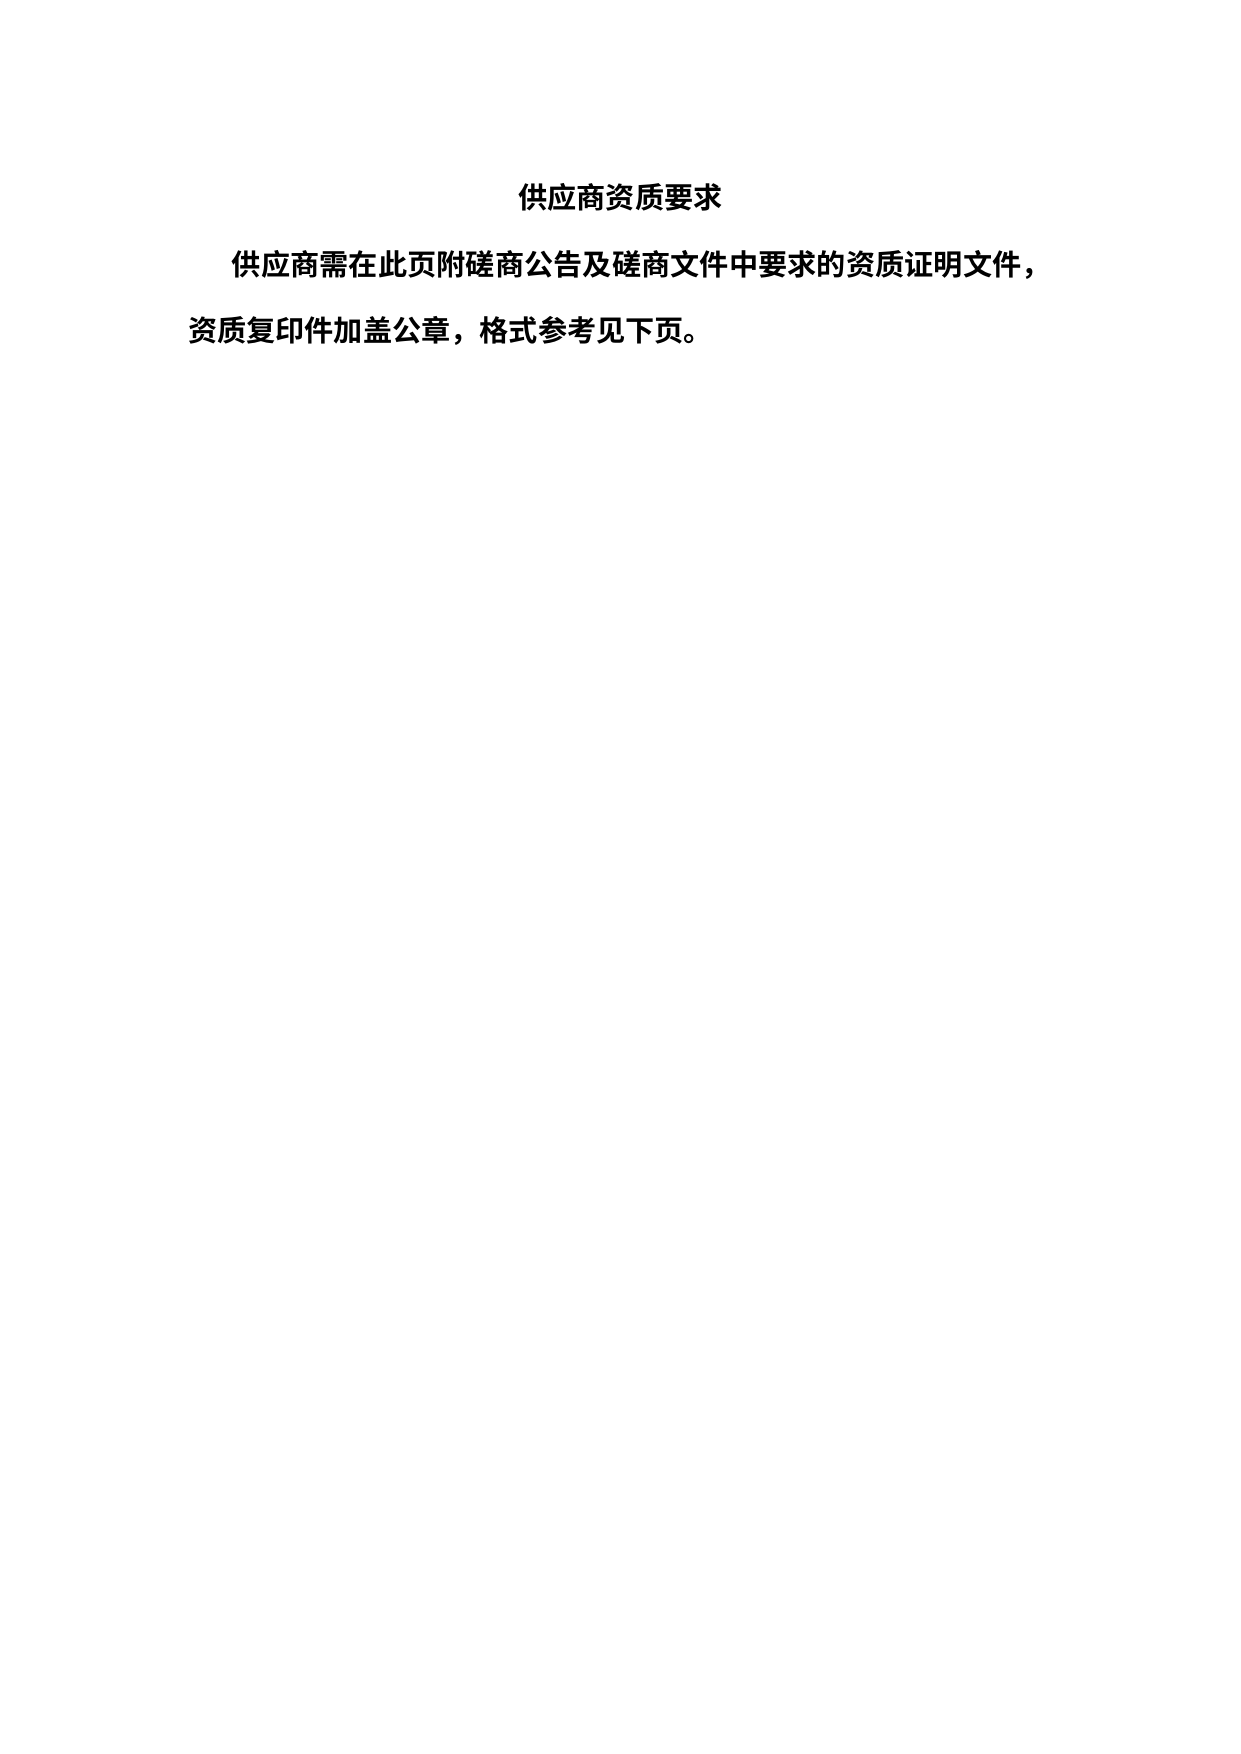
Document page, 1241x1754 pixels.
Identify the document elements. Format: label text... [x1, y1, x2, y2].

text 供应商资质要求 [188, 162, 1052, 229]
text 供应商需在此页附磋商公告及磋商文件中要求的资质证明文件，资质复印件加盖公章，格式参考见下页。 [188, 229, 1052, 362]
